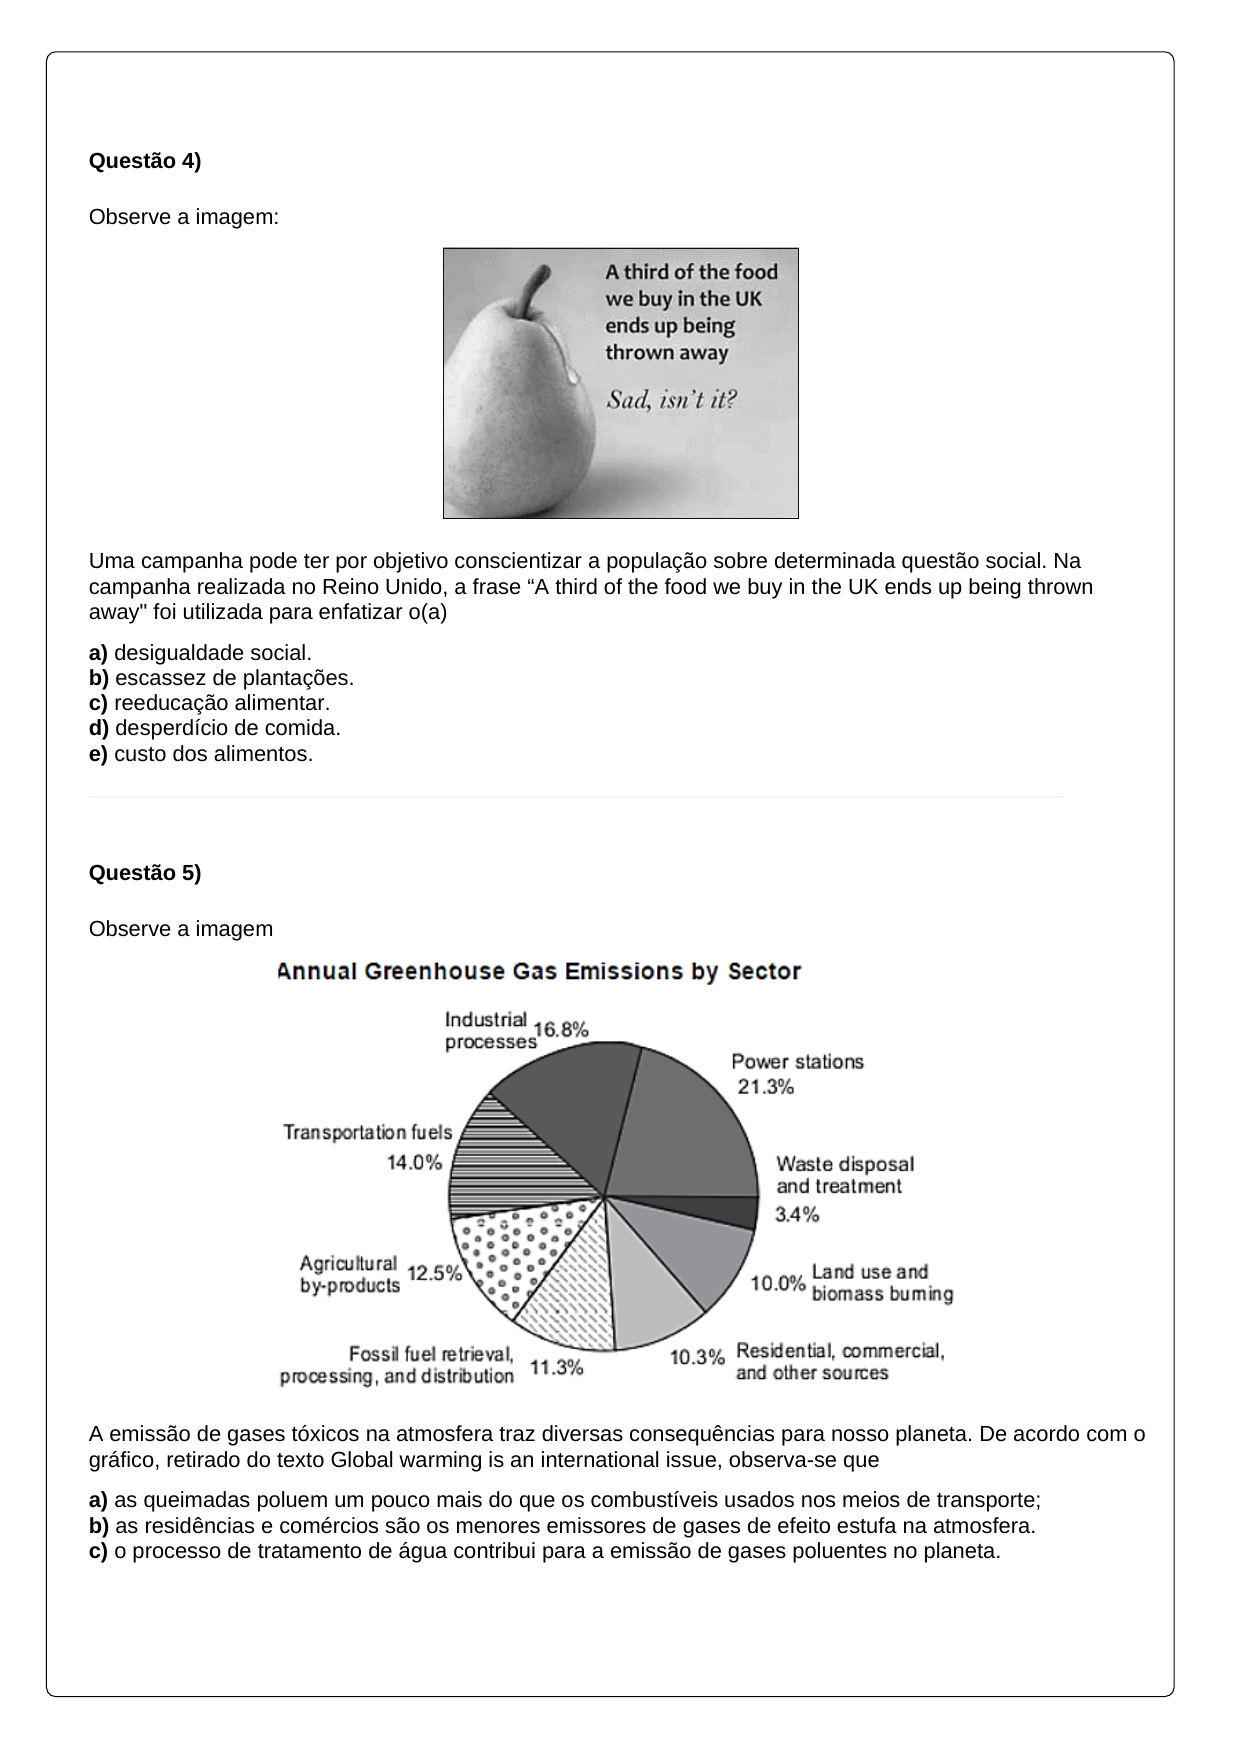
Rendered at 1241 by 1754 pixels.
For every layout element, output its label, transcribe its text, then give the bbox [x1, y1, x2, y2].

text Observe a imagem [88, 916, 1152, 941]
text Observe a imagem: [88, 204, 1152, 229]
picture [273, 956, 966, 1396]
text Questão 4) [88, 148, 1152, 173]
text a) desigualdade social. b) escassez de plantações. c) reeducação alimentar. d) desperdício de comida. e) custo dos alimentos. [88, 640, 1152, 766]
text A emissão de gases tóxicos na atmosfera traz diversas consequências para nosso planeta. De acordo com o gráfico, retirado do texto Global warming is an international issue, observa-se que [88, 1421, 1152, 1472]
text Questão 5) [88, 860, 1152, 885]
picture [444, 249, 798, 518]
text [88, 1487, 1152, 1563]
text Uma campanha pode ter por objetivo conscientizar a população sobre determinada questão social. Na campanha realizada no Reino Unido, a frase “A third of the food we buy in the UK ends up being thrown away" foi utilizada para enfatizar o(a) [88, 548, 1152, 624]
